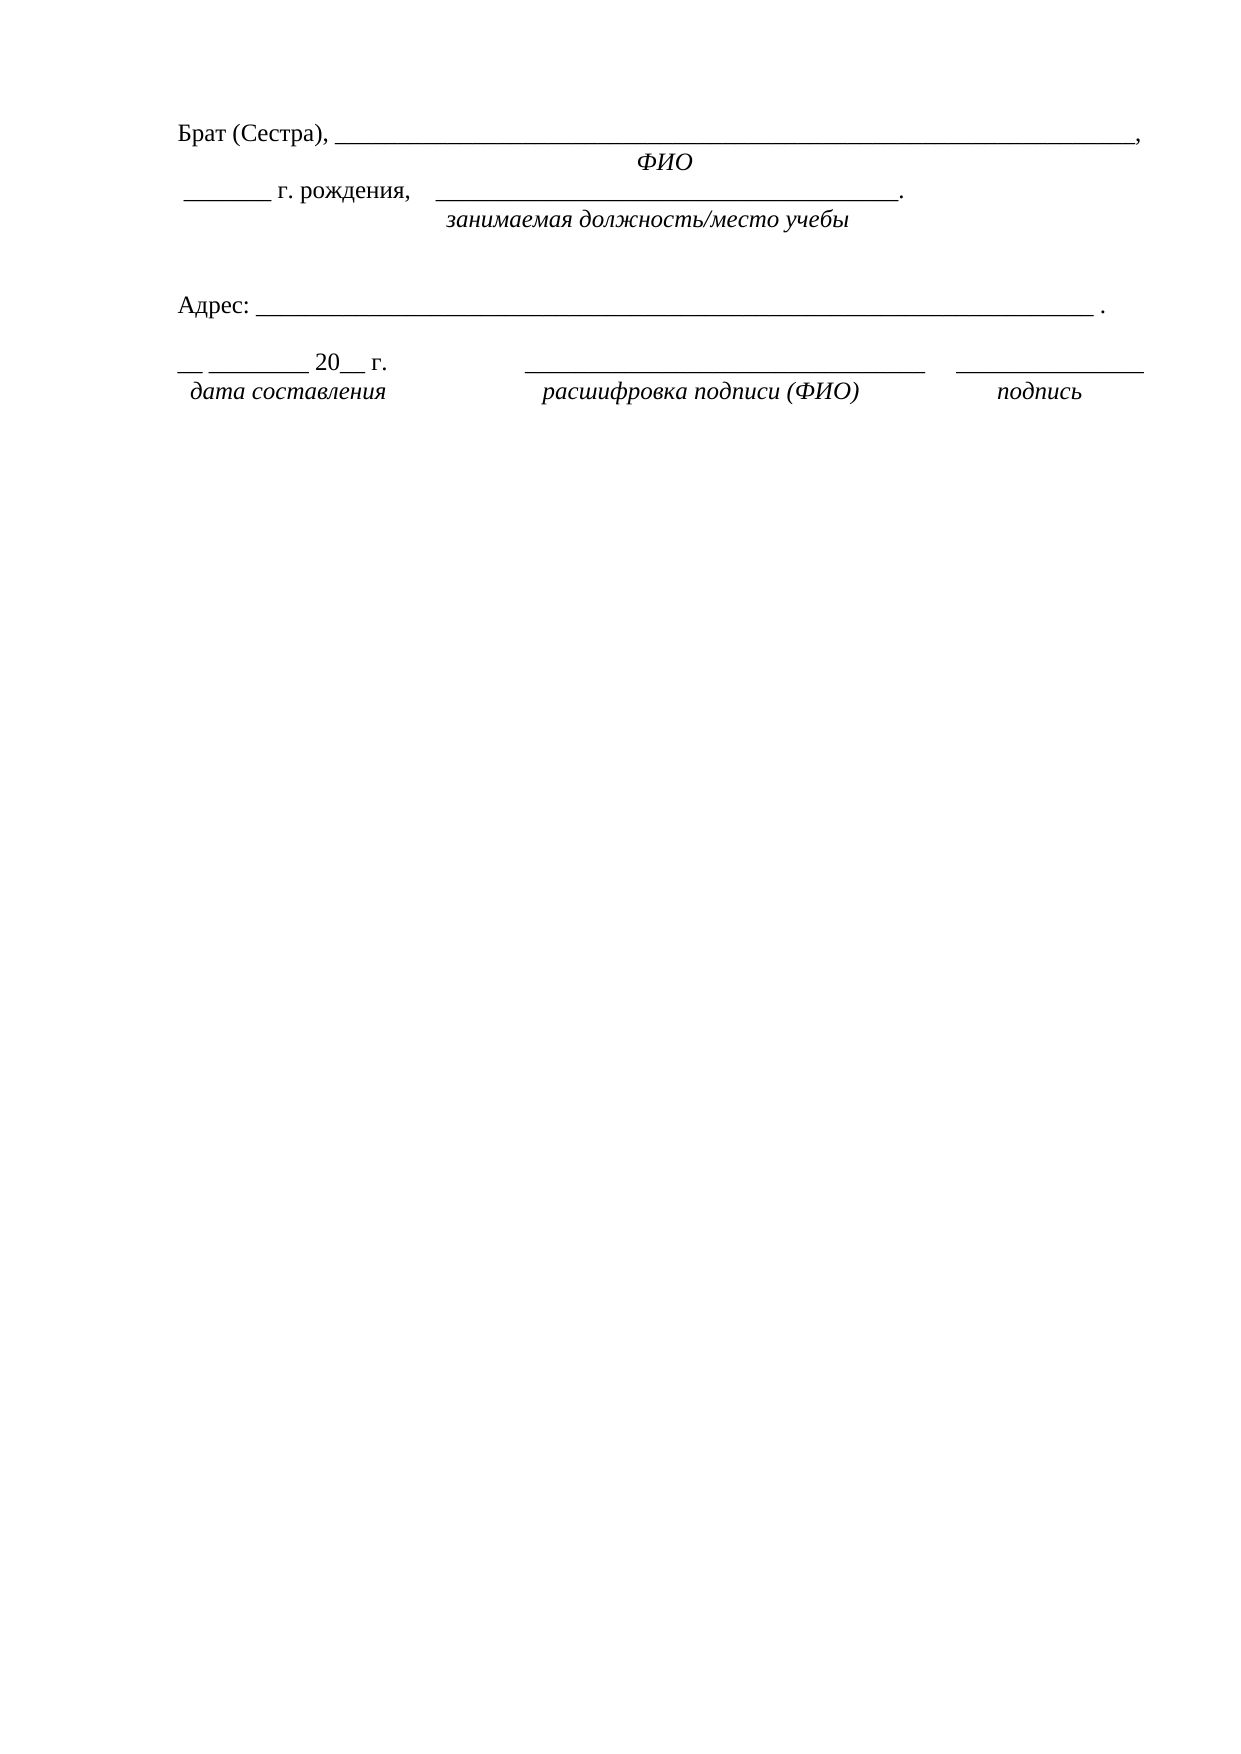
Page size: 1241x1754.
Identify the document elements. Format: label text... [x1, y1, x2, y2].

text ФИО [177, 147, 1152, 176]
text Адрес: ___________________________________________________________________ . [177, 291, 1152, 319]
text дата составления расшифровка подписи (ФИО) подпись [177, 376, 1152, 405]
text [177, 176, 1152, 204]
text __ ________ 20__ г. ________________________________ _______________ [177, 347, 1152, 376]
text Брат (Сестра), ________________________________________________________________, [177, 118, 1152, 147]
text занимаемая должность/место учебы [177, 204, 1152, 233]
